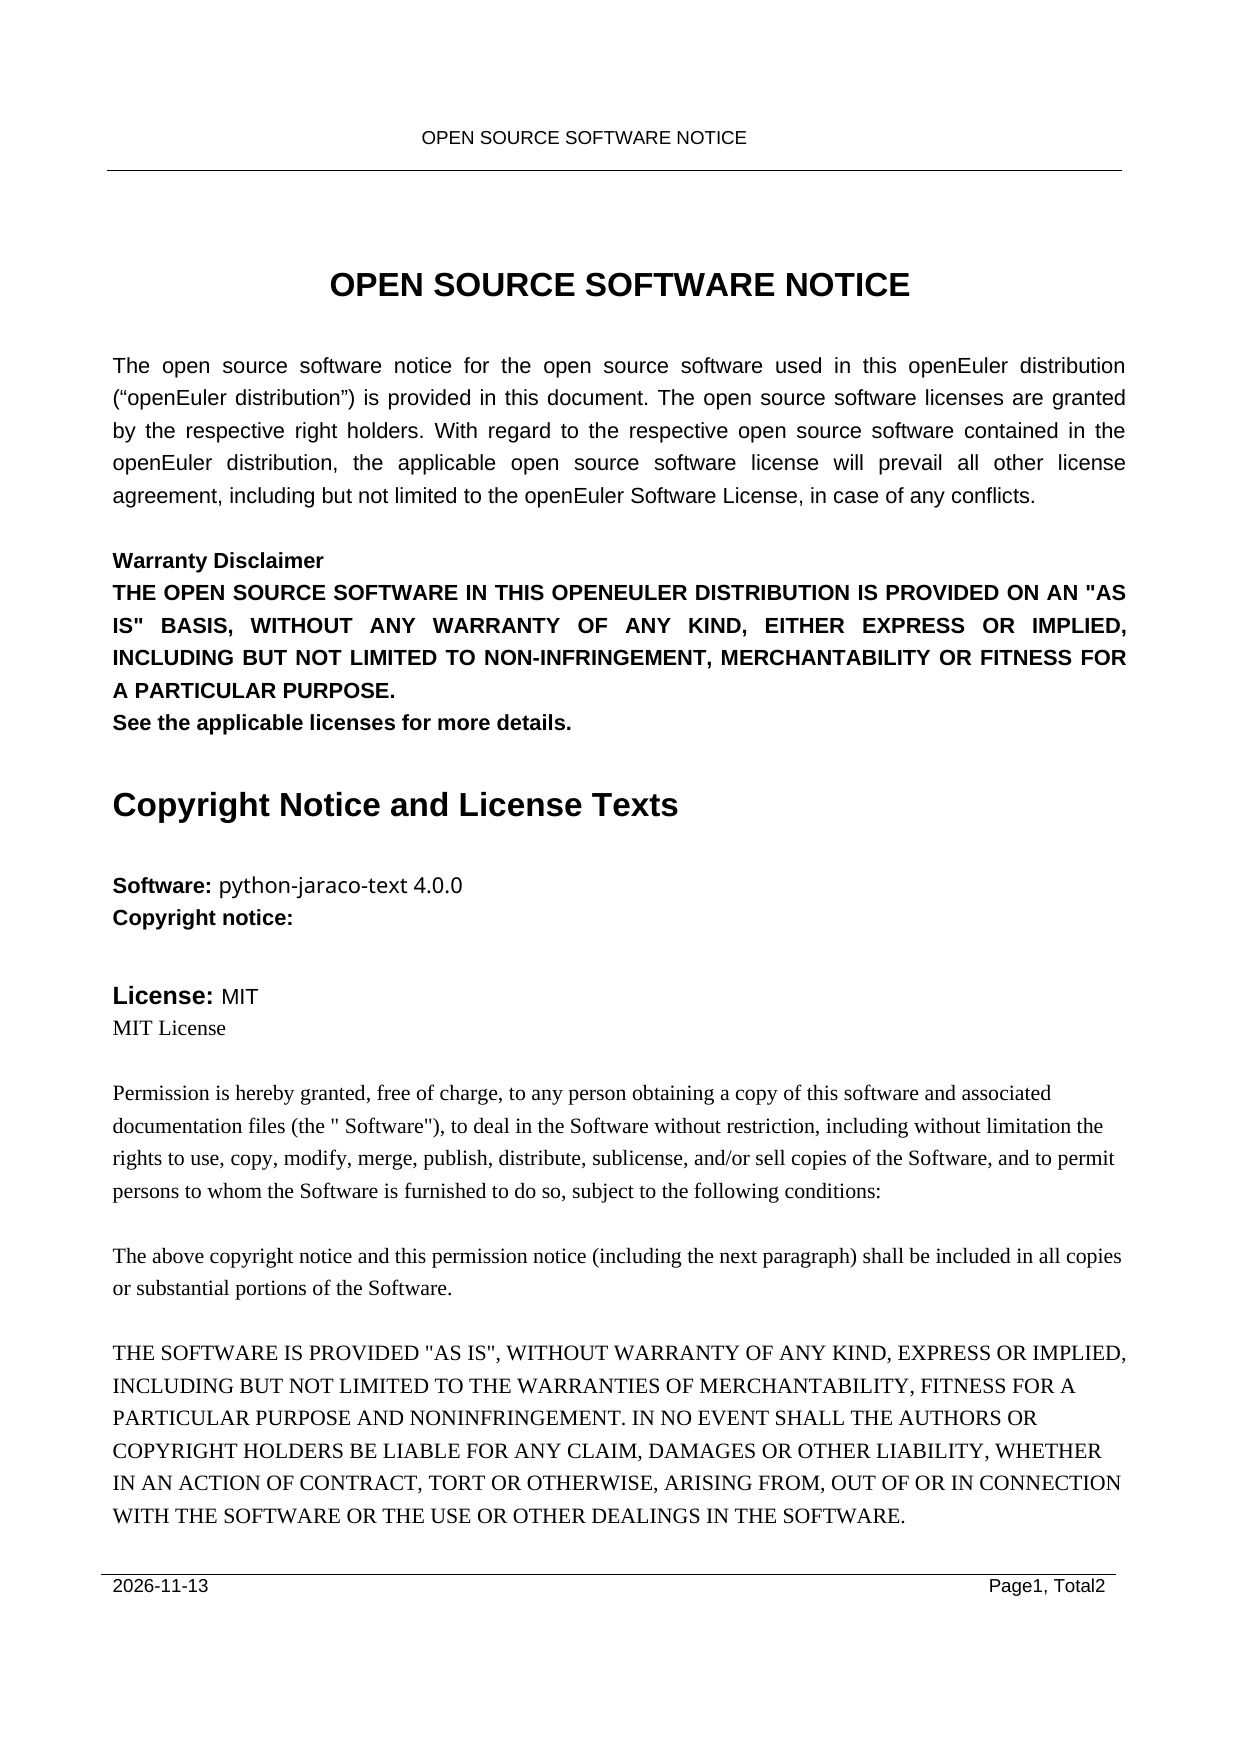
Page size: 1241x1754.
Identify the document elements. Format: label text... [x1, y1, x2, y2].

text THE OPEN SOURCE SOFTWARE IN THIS OPENEULER DISTRIBUTION IS PROVIDED ON AN "AS IS" BASIS, WITHOUT ANY WARRANTY OF ANY KIND, EITHER EXPRESS OR IMPLIED, INCLUDING BUT NOT LIMITED TO NON-INFRINGEMENT, MERCHANTABILITY OR FITNESS FOR A PARTICULAR PURPOSE. See the applicable licenses for more details. [112, 576, 1128, 739]
text The open source software notice for the open source software used in this openEuler distribution (“openEuler distribution”) is provided in this document. The open source software licenses are granted by the respective right holders. With regard to the respective open source software contained in the openEuler distribution, the applicable open source software license will prevail all other license agreement, including but not limited to the openEuler Software License, in case of any conflicts. [112, 349, 1128, 511]
text Warranty Disclaimer [112, 544, 1128, 576]
text MIT License Permission is hereby granted, free of charge, to any person obtaining a copy of this software and associated documentation files (the " Software"), to deal in the Software without restriction, including without limitation the rights to use, copy, modify, merge, publish, distribute, sublicense, and/or sell copies of the Software, and to permit persons to whom the Software is furnished to do so, subject to the following conditions: The above copyright notice and this permission notice (including the next paragraph) shall be included in all copies or substantial portions of the Software. THE SOFTWARE IS PROVIDED "AS IS", WITHOUT WARRANTY OF ANY KIND, EXPRESS OR IMPLIED, INCLUDING BUT NOT LIMITED TO THE WARRANTIES OF MERCHANTABILITY, FITNESS FOR A PARTICULAR PURPOSE AND NONINFRINGEMENT. IN NO EVENT SHALL THE AUTHORS OR COPYRIGHT HOLDERS BE LIABLE FOR ANY CLAIM, DAMAGES OR OTHER LIABILITY, WHETHER IN AN ACTION OF CONTRACT, TORT OR OTHERWISE, ARISING FROM, OUT OF OR IN CONNECTION WITH THE SOFTWARE OR THE USE OR OTHER DEALINGS IN THE SOFTWARE. [112, 1012, 1128, 1564]
title Software: python-jaraco-text 4.0.0 [112, 869, 1128, 901]
text Copyright notice: [112, 901, 1128, 934]
text OPEN SOURCE SOFTWARE NOTICE [112, 251, 1128, 316]
text License: MIT [112, 979, 1128, 1012]
text Copyright Notice and License Texts [112, 771, 1128, 836]
